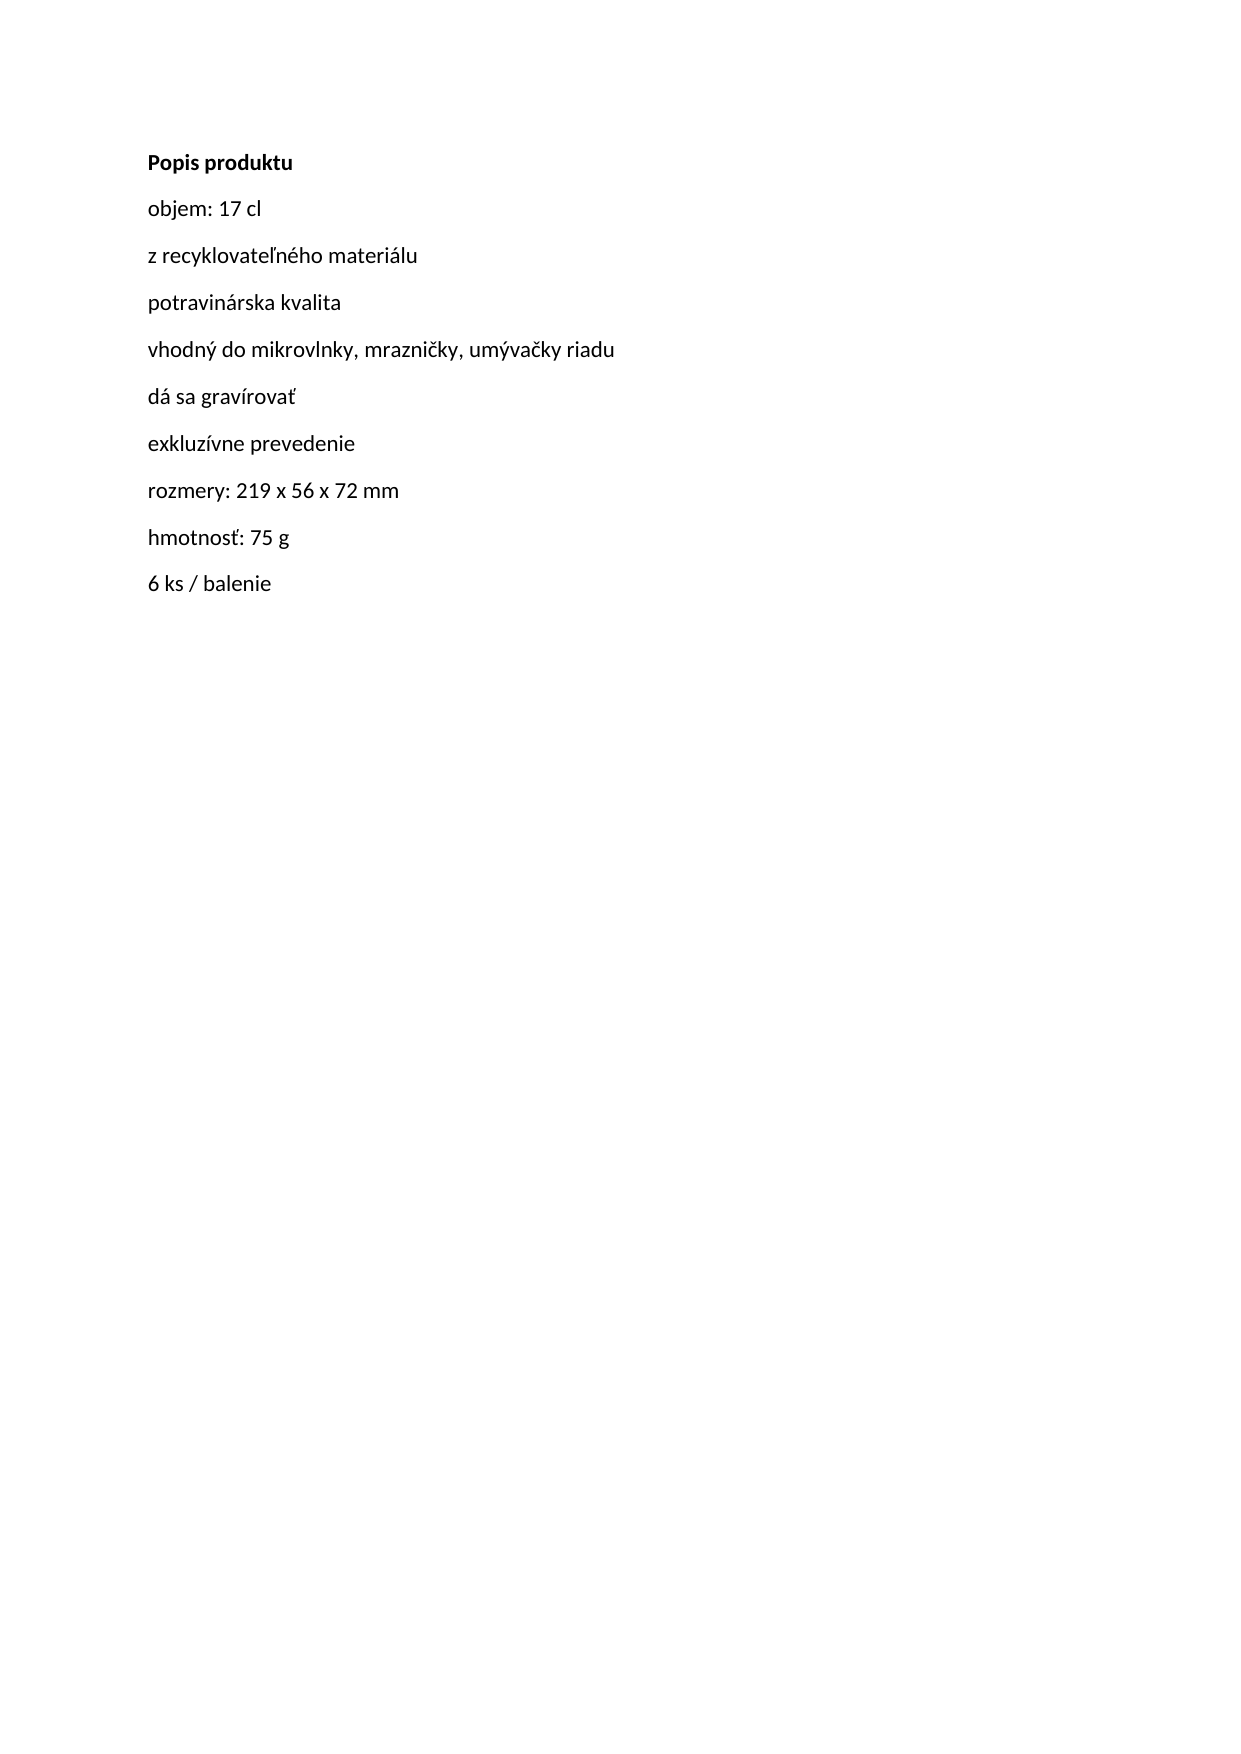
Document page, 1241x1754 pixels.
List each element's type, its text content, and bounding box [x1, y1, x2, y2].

text hmotnosť: 75 g [148, 523, 1093, 551]
text potravinárska kvalita [148, 288, 1093, 316]
text rozmery: 219 x 56 x 72 mm [148, 476, 1093, 504]
text vhodný do mikrovlnky, mrazničky, umývačky riadu [148, 335, 1093, 363]
text dá sa gravírovať [148, 382, 1093, 410]
text z recyklovateľného materiálu [148, 241, 1093, 269]
text objem: 17 cl [148, 194, 1093, 222]
text 6 ks / balenie [148, 569, 1093, 597]
text Popis produktu [148, 148, 1093, 176]
text exkluzívne prevedenie [148, 429, 1093, 457]
